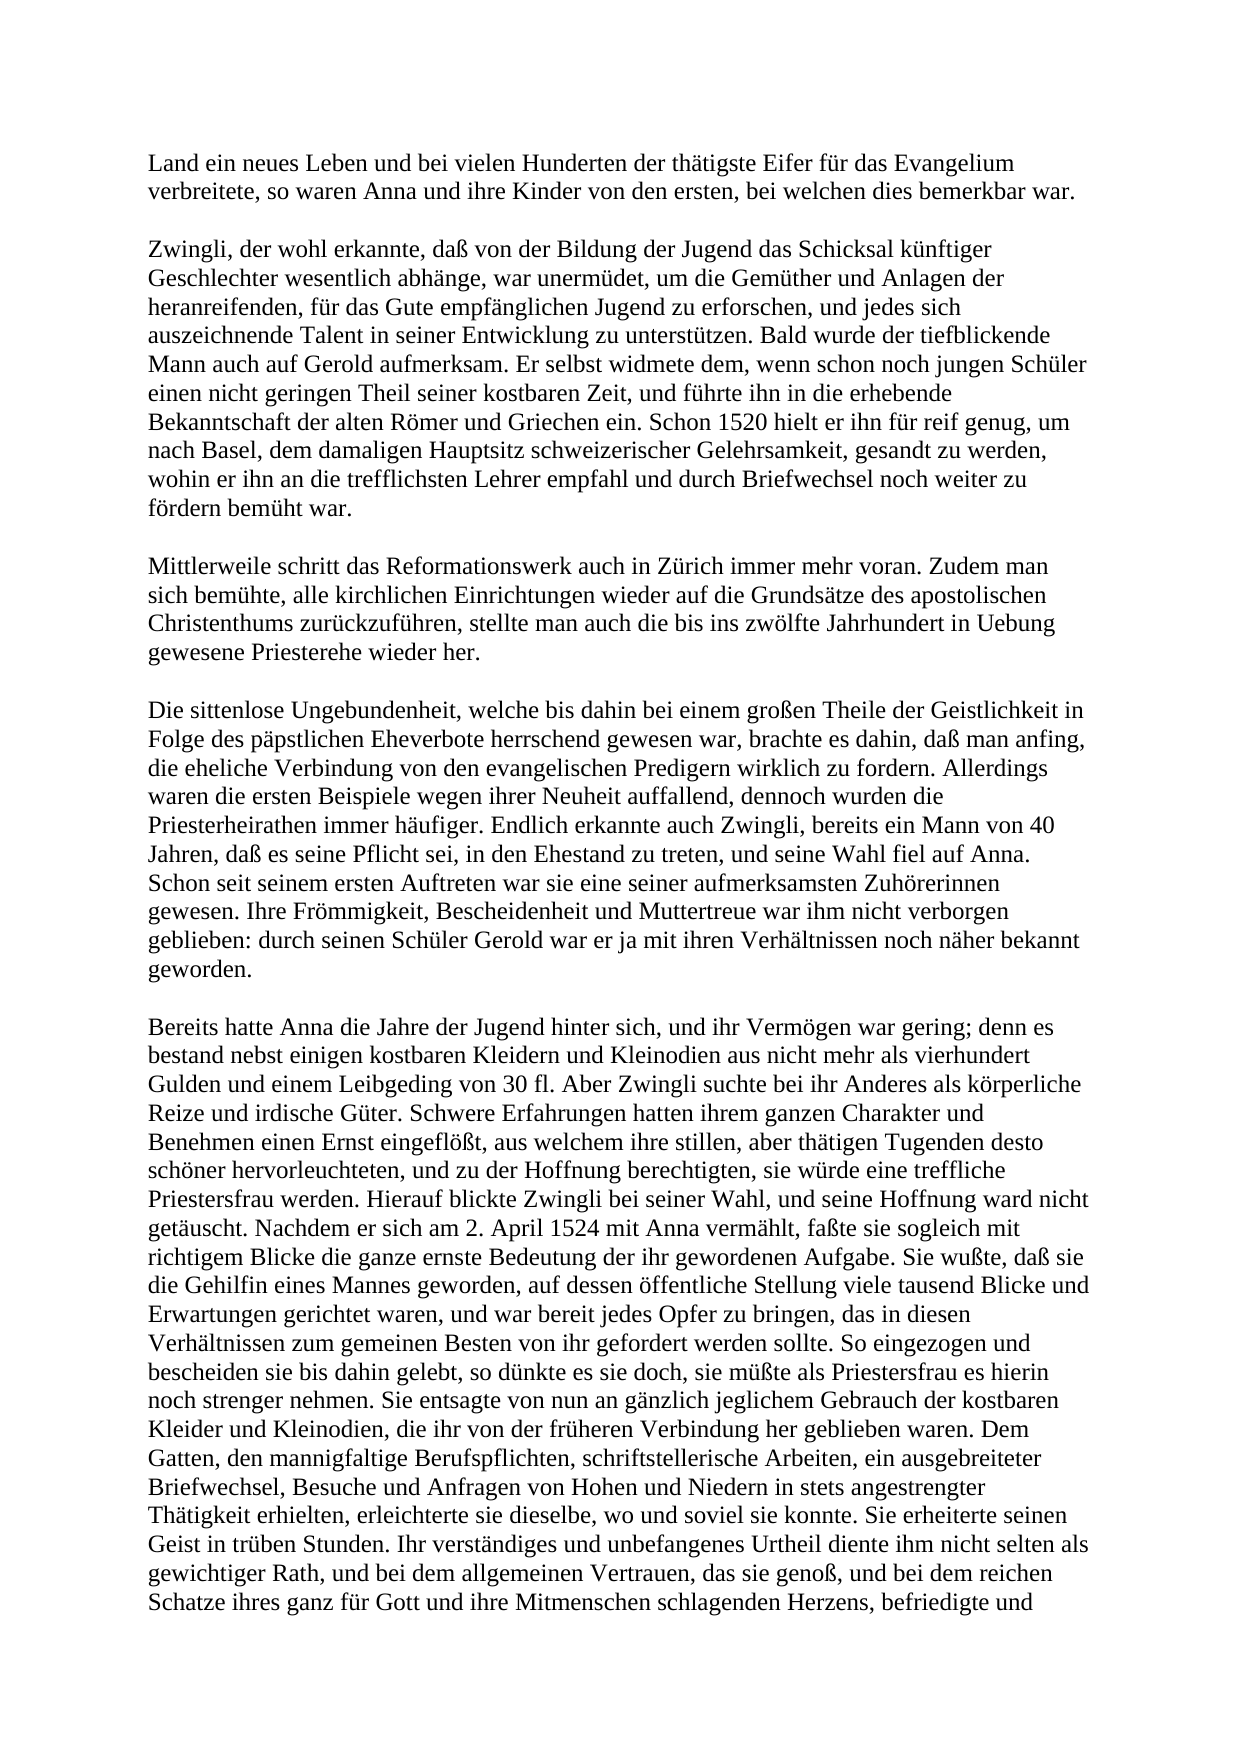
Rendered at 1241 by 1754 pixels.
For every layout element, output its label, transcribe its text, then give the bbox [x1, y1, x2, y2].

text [148, 1012, 1093, 1616]
text Die sittenlose Ungebundenheit, welche bis dahin bei einem großen Theile der Geistlichkeit in Folge des päpstlichen Eheverbote herrschend gewesen war, brachte es dahin, daß man anfing, die eheliche Verbindung von den evangelischen Predigern wirklich zu fordern. Allerdings waren die ersten Beispiele wegen ihrer Neuheit auffallend, dennoch wurden die Priesterheirathen immer häufiger. Endlich erkannte auch Zwingli, bereits ein Mann von 40 Jahren, daß es seine Pflicht sei, in den Ehestand zu treten, und seine Wahl fiel auf Anna. Schon seit seinem ersten Auftreten war sie eine seiner aufmerksamsten Zuhörerinnen gewesen. Ihre Frömmigkeit, Bescheidenheit und Muttertreue war ihm nicht verborgen geblieben: durch seinen Schüler Gerold war er ja mit ihren Verhältnissen noch näher bekannt geworden. [148, 695, 1093, 983]
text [148, 148, 1093, 205]
text Zwingli, der wohl erkannte, daß von der Bildung der Jugend das Schicksal künftiger Geschlechter wesentlich abhänge, war unermüdet, um die Gemüther und Anlagen der heranreifenden, für das Gute empfänglichen Jugend zu erforschen, und jedes sich auszeichnende Talent in seiner Entwicklung zu unterstützen. Bald wurde der tiefblickende Mann auch auf Gerold aufmerksam. Er selbst widmete dem, wenn schon noch jungen Schüler einen nicht geringen Theil seiner kostbaren Zeit, und führte ihn in die erhebende Bekanntschaft der alten Römer und Griechen ein. Schon 1520 hielt er ihn für reif genug, um nach Basel, dem damaligen Hauptsitz schweizerischer Gelehrsamkeit, gesandt zu werden, wohin er ihn an die trefflichsten Lehrer empfahl und durch Briefwechsel noch weiter zu fördern bemüht war. [148, 234, 1093, 522]
text Mittlerweile schritt das Reformationswerk auch in Zürich immer mehr voran. Zudem man sich bemühte, alle kirchlichen Einrichtungen wieder auf die Grundsätze des apostolischen Christenthums zurückzuführen, stellte man auch die bis ins zwölfte Jahrhundert in Uebung gewesene Priesterehe wieder her. [148, 551, 1093, 666]
